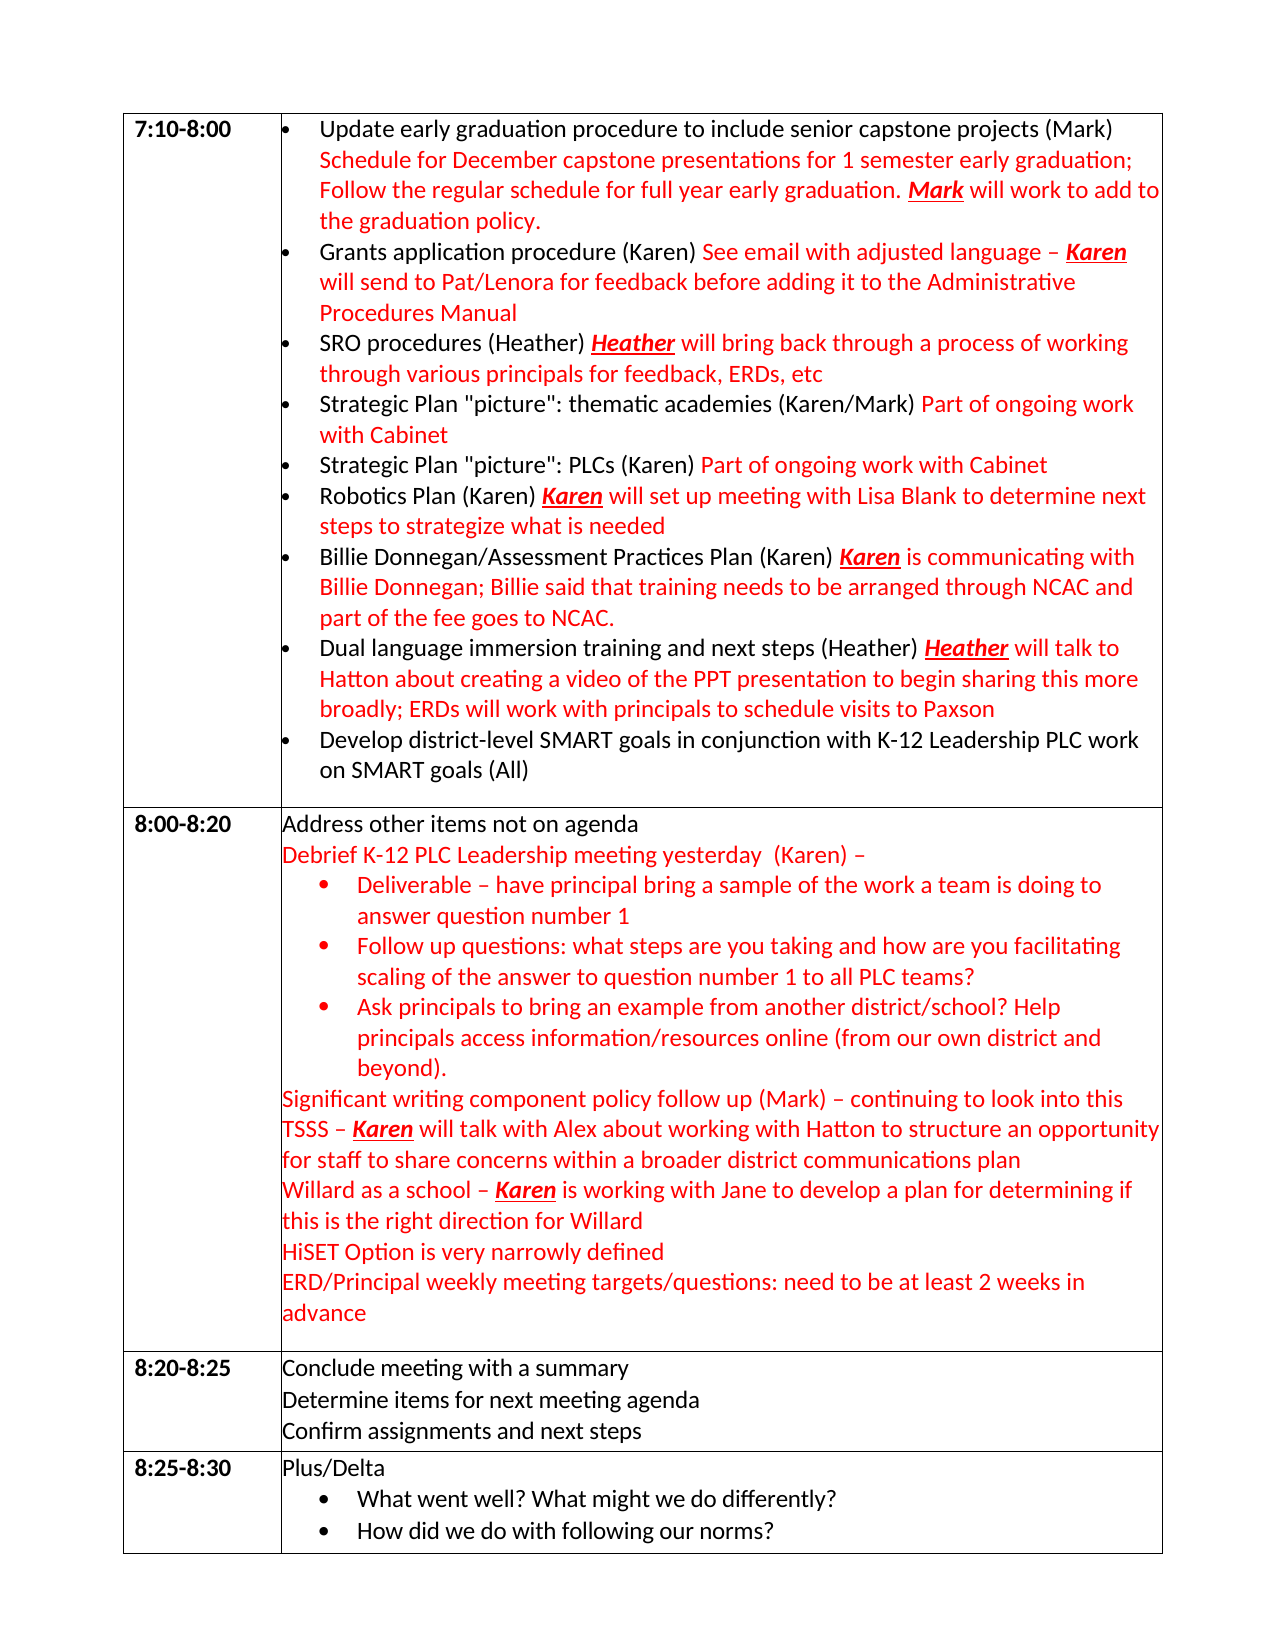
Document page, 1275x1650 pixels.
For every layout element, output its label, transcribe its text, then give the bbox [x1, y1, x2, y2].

table_cell 8:20-8:25 [124, 1352, 281, 1451]
table_cell 8:25-8:30 [124, 1452, 281, 1553]
table_cell Address other items not on agenda Debrief K-12 PLC Leadership meeting yesterday (Karen) – Deliverable – have principal bring a sample of the work a team is doing to answer question number 1 Follow up questions: what steps are you taking and how are you facilitating scaling of the answer to question number 1 to all PLC teams? Ask principals to bring an example from another district/school? Help principals access information/resources online (from our own district and beyond). Significant writing component policy follow up (Mark) – continuing to look into this TSSS – Karen will talk with Alex about working with Hatton to structure an opportunity for staff to share concerns within a broader district communications plan Willard as a school – Karen is working with Jane to develop a plan for determining if this is the right direction for Willard HiSET Option is very narrowly defined ERD/Principal weekly meeting targets/questions: need to be at least 2 weeks in advance [282, 808, 1162, 1351]
table_cell 8:00-8:20 [124, 808, 281, 1351]
table_cell Plus/Delta What went well? What might we do differently? How did we do with following our norms? [282, 1452, 1162, 1553]
table_cell Conclude meeting with a summary Determine items for next meeting agenda Confirm assignments and next steps [282, 1352, 1162, 1451]
table_cell Update early graduation procedure to include senior capstone projects (Mark) Schedule for December capstone presentations for 1 semester early graduation; Follow the regular schedule for full year early graduation. Mark will work to add to the graduation policy. Grants application procedure (Karen) See email with adjusted language – Karen will send to Pat/Lenora for feedback before adding it to the Administrative Procedures Manual SRO procedures (Heather) Heather will bring back through a process of working through various principals for feedback, ERDs, etc Strategic Plan "picture": thematic academies (Karen/Mark) Part of ongoing work with Cabinet Strategic Plan "picture": PLCs (Karen) Part of ongoing work with Cabinet Robotics Plan (Karen) Karen will set up meeting with Lisa Blank to determine next steps to strategize what is needed Billie Donnegan/Assessment Practices Plan (Karen) Karen is communicating with Billie Donnegan; Billie said that training needs to be arranged through NCAC and part of the fee goes to NCAC. Dual language immersion training and next steps (Heather) Heather will talk to Hatton about creating a video of the PPT presentation to begin sharing this more broadly; ERDs will work with principals to schedule visits to Paxson Develop district-level SMART goals in conjunction with K-12 Leadership PLC work on SMART goals (All) [282, 114, 1162, 807]
table_cell 7:10-8:00 [124, 114, 281, 807]
